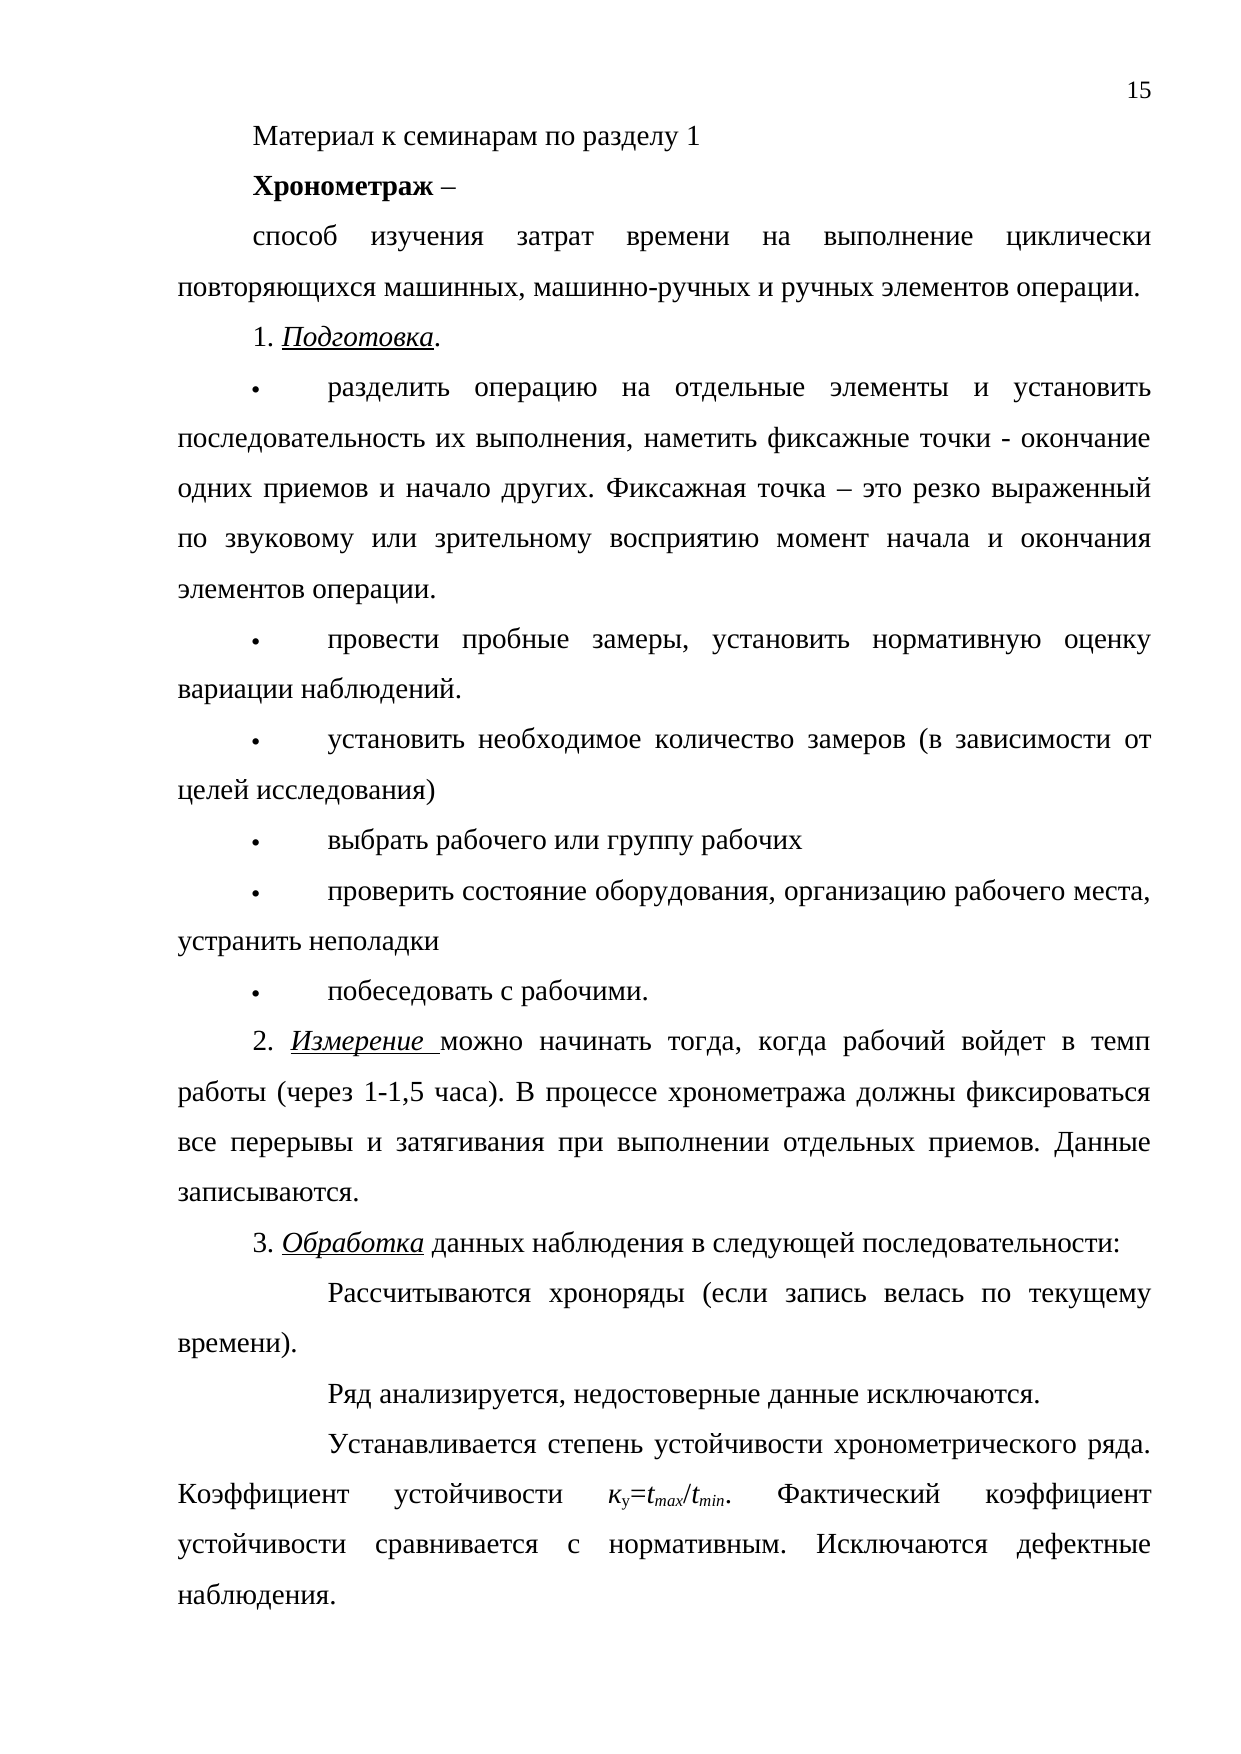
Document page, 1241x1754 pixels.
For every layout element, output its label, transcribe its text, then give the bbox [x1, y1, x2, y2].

text Хронометраж – [177, 168, 1152, 202]
text 1. Подготовка. [177, 319, 1152, 353]
text 2. Измерение можно начинать тогда, когда рабочий войдет в темп работы (через 1-1,5 часа). В процессе хронометража должны фиксироваться все перерывы и затягивания при выполнении отдельных приемов. Данные записываются. [177, 1024, 1152, 1208]
list установить необходимое количество замеров (в зависимости от целей исследования) [177, 722, 1152, 806]
list провести пробные замеры, установить нормативную оценку вариации наблюдений. [177, 621, 1152, 705]
list выбрать рабочего или группу рабочих [177, 822, 1152, 856]
text способ изучения затрат времени на выполнение циклически повторяющихся машинных, машинно-ручных и ручных элементов операции. [177, 219, 1152, 303]
text Материал к семинарам по разделу 1 [177, 118, 1152, 152]
list Устанавливается степень устойчивости хронометрического ряда. Коэффициент устойчивости ку=tmax/tmin. Фактический коэффициент устойчивости сравнивается с нормативным. Исключаются дефектные наблюдения. [177, 1426, 1152, 1611]
list побеседовать с рабочими. [177, 973, 1152, 1007]
list разделить операцию на отдельные элементы и установить последовательность их выполнения, наметить фиксажные точки - окончание одних приемов и начало других. Фиксажная точка – это резко выраженный по звуковому или зрительному восприятию момент начала и окончания элементов операции. [177, 370, 1152, 604]
list проверить состояние оборудования, организацию рабочего места, устранить неполадки [177, 873, 1152, 957]
list Рассчитываются хроноряды (если запись велась по текущему времени). [177, 1275, 1152, 1359]
list Ряд анализируется, недостоверные данные исключаются. [177, 1376, 1152, 1409]
text 3. Обработка данных наблюдения в следующей последовательности: [177, 1225, 1152, 1258]
